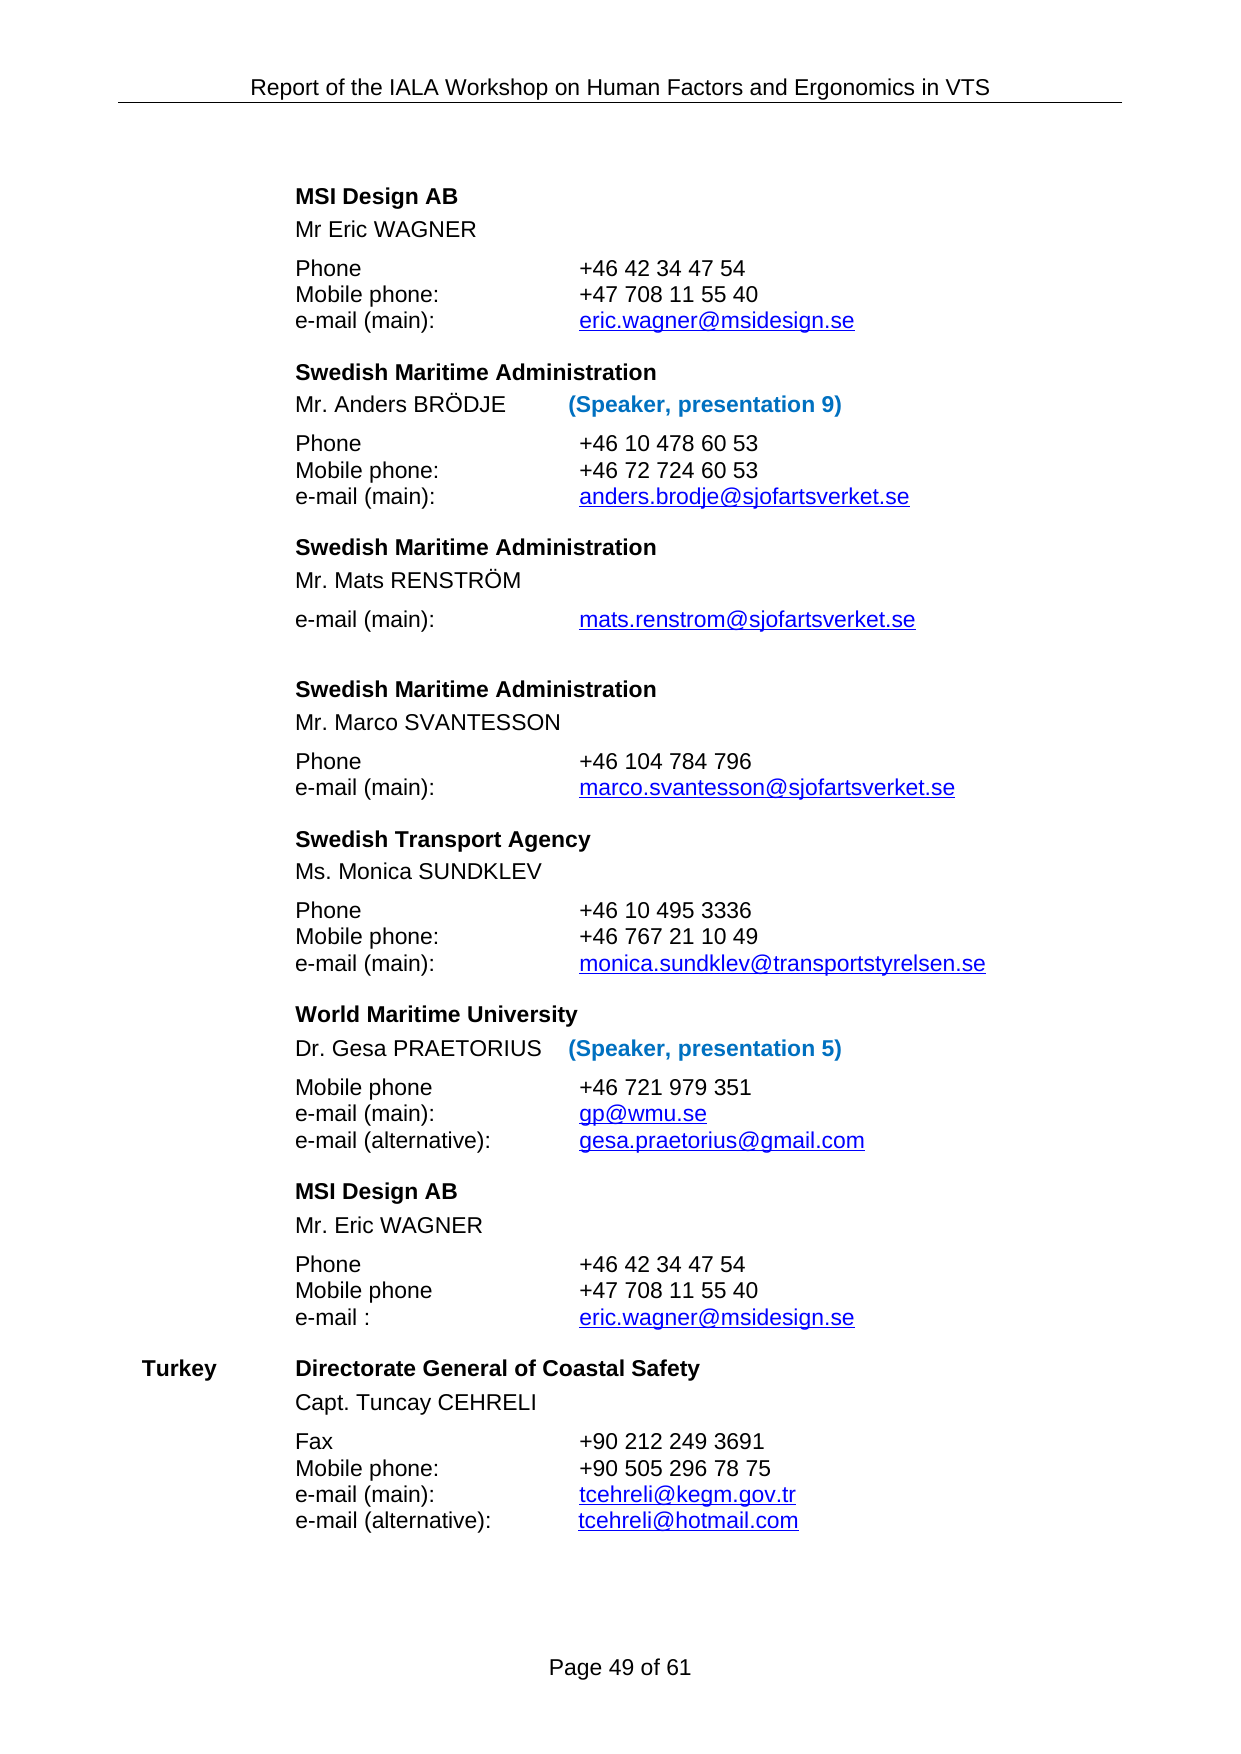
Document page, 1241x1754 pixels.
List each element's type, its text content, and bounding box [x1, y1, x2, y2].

text e-mail (main): eric.wagner@msidesign.se [118, 307, 1122, 334]
text Swedish Maritime Administration [118, 359, 1122, 385]
text e-mail : eric.wagner@msidesign.se [118, 1304, 1122, 1330]
text MSI Design AB [118, 183, 1122, 210]
text Mobile phone: +90 505 296 78 75 [118, 1454, 1122, 1481]
text Mobile phone: +46 72 724 60 53 [118, 457, 1122, 483]
text Turkey Directorate General of Coastal Safety [118, 1355, 1122, 1382]
text Phone +46 104 784 796 [118, 748, 1122, 774]
text Phone +46 10 478 60 53 [118, 430, 1122, 457]
text Mr. Mats RENSTRÖM [118, 567, 1122, 593]
text Swedish Transport Agency [118, 826, 1122, 852]
text Mobile phone +46 721 979 351 [118, 1074, 1122, 1100]
text MSI Design AB [118, 1178, 1122, 1204]
text e-mail (alternative): tcehreli@hotmail.com [118, 1507, 1122, 1534]
text Mr Eric WAGNER [118, 216, 1122, 242]
text e-mail (alternative): gesa.praetorius@gmail.com [118, 1127, 1122, 1153]
text Mr. Marco SVANTESSON [118, 709, 1122, 735]
text e-mail (main): marco.svantesson@sjofartsverket.se [118, 774, 1122, 801]
text Mr. Anders BRÖDJE (Speaker, presentation 9) [118, 391, 1122, 418]
text World Maritime University [118, 1001, 1122, 1027]
text Phone +46 42 34 47 54 [118, 255, 1122, 281]
text Swedish Maritime Administration [118, 676, 1122, 703]
text Mr. Eric WAGNER [118, 1212, 1122, 1239]
text e-mail (main): tcehreli@kegm.gov.tr [118, 1481, 1122, 1507]
text Capt. Tuncay CEHRELI [118, 1389, 1122, 1416]
text Fax +90 212 249 3691 [118, 1428, 1122, 1454]
text Mobile phone +47 708 11 55 40 [118, 1277, 1122, 1304]
text e-mail (main): monica.sundklev@transportstyrelsen.se [118, 950, 1122, 976]
text Mobile phone: +47 708 11 55 40 [118, 281, 1122, 307]
text Ms. Monica SUNDKLEV [118, 858, 1122, 884]
text Swedish Maritime Administration [118, 534, 1122, 561]
text e-mail (main): gp@wmu.se [118, 1100, 1122, 1127]
text Mobile phone: +46 767 21 10 49 [118, 923, 1122, 950]
text Phone +46 42 34 47 54 [118, 1251, 1122, 1277]
text Dr. Gesa PRAETORIUS (Speaker, presentation 5) [118, 1035, 1122, 1062]
text e-mail (main): anders.brodje@sjofartsverket.se [118, 483, 1122, 509]
text e-mail (main): mats.renstrom@sjofartsverket.se [118, 606, 1122, 632]
text Phone +46 10 495 3336 [118, 897, 1122, 923]
